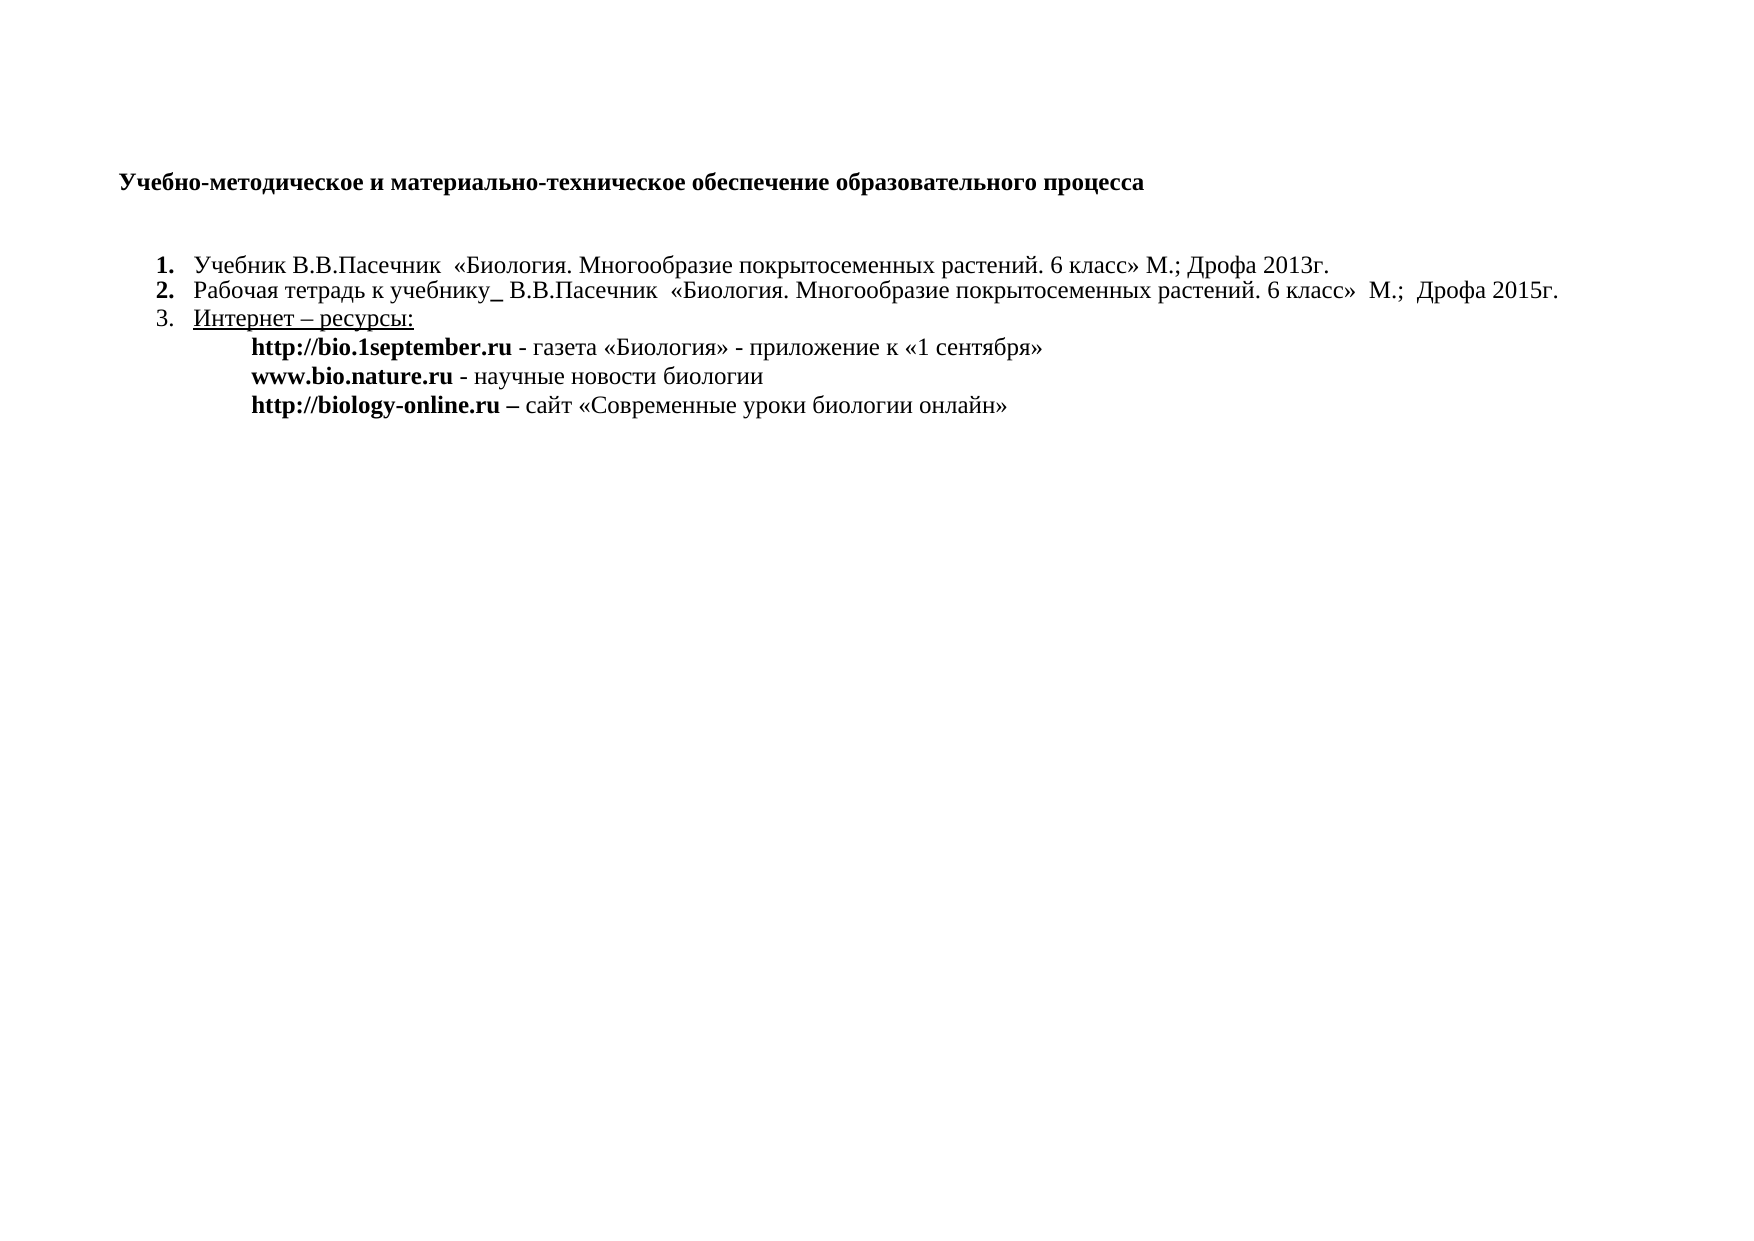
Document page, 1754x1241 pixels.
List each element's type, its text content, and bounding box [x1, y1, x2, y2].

text http://bio.1september.ru - газета «Биология» - приложение к «1 сентября» [118, 332, 1636, 361]
list Учебник В.В.Пасечник «Биология. Многообразие покрытосеменных растений. 6 класс» М.; Дрофа 2013г. [156, 253, 1636, 278]
text Учебно-методическое и материально-техническое обеспечение образовательного процесса [118, 167, 1636, 195]
list Интернет – ресурсы: [156, 303, 1636, 332]
text www.bio.nature.ru - научные новости биологии [118, 361, 1636, 390]
list Рабочая тетрадь к учебнику_ В.В.Пасечник «Биология. Многообразие покрытосеменных растений. 6 класс» М.; Дрофа 2015г. [156, 278, 1636, 303]
text http://biology-online.ru – сайт «Современные уроки биологии онлайн» [118, 390, 1636, 418]
